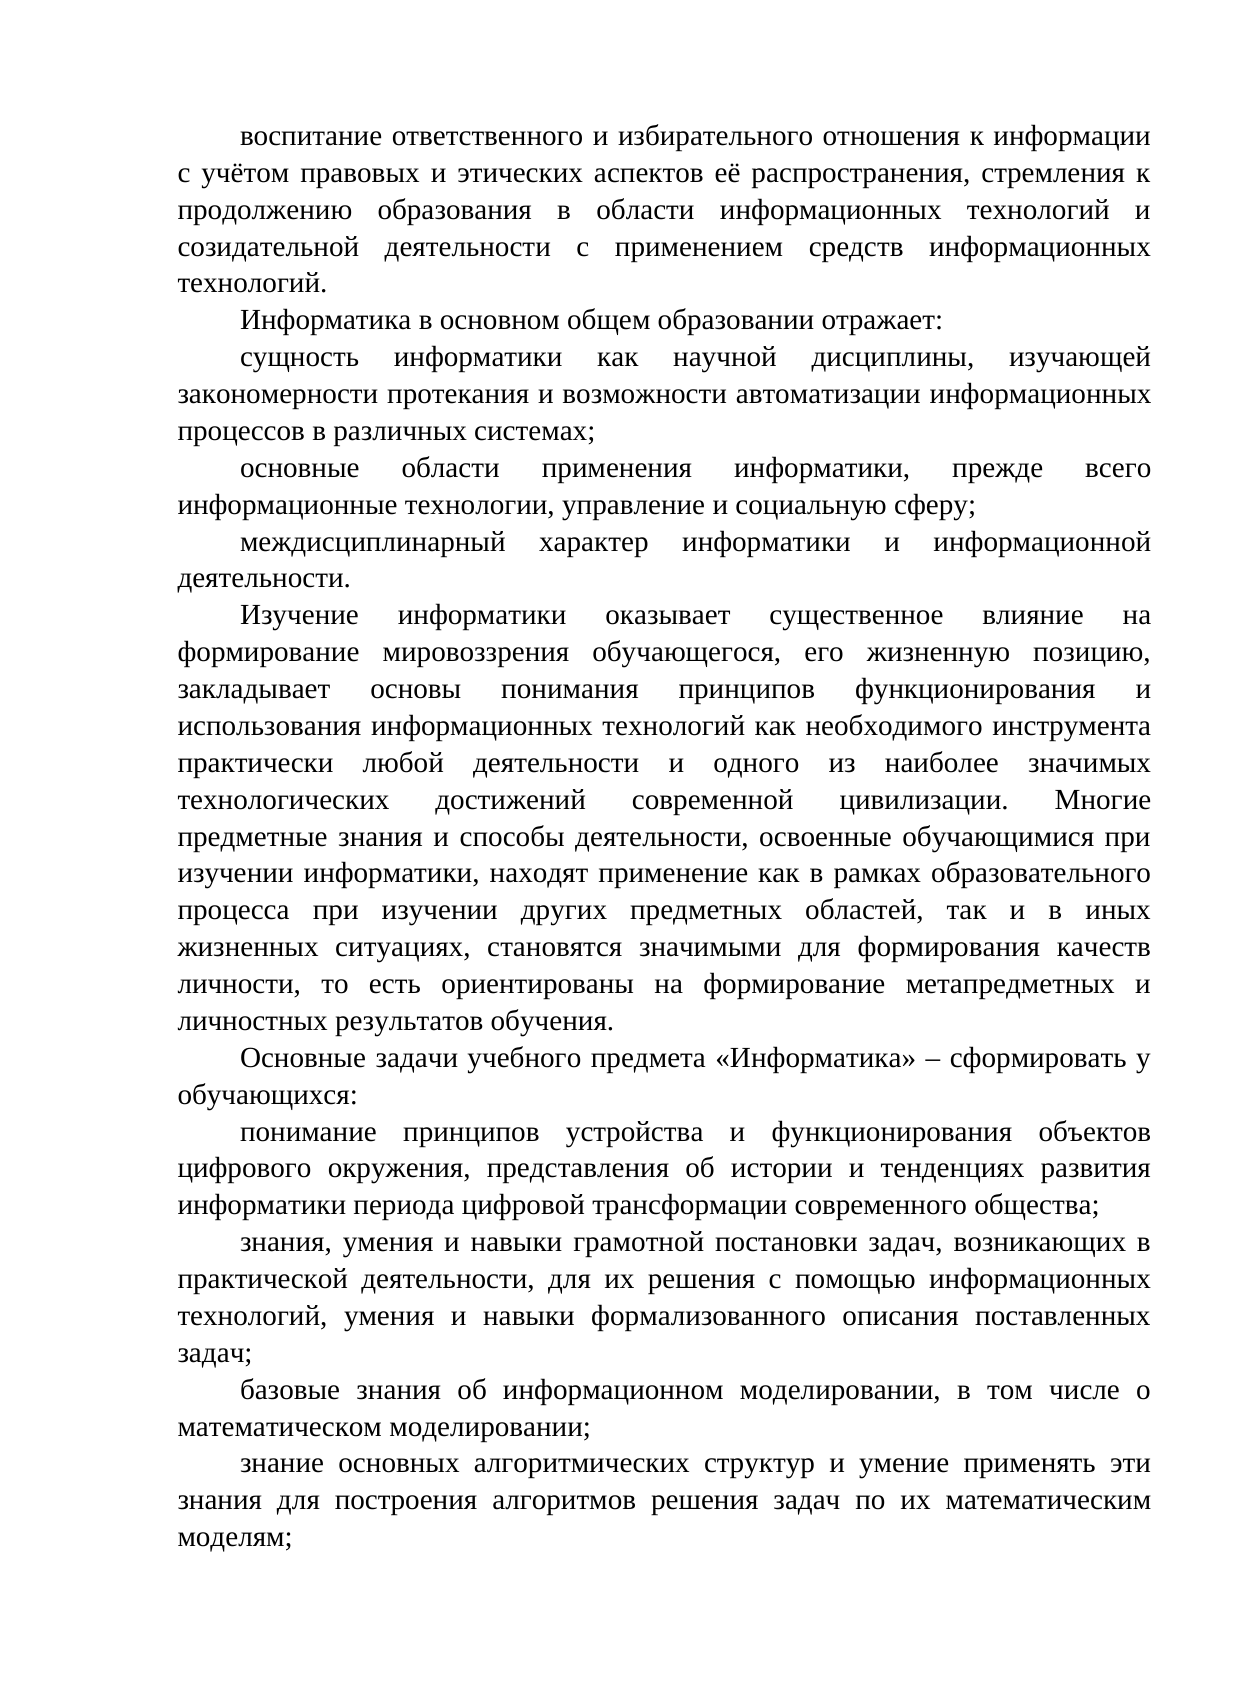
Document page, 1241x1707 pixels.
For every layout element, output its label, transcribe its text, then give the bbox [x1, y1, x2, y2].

text знание основных алгоритмических структур и умение применять эти знания для построения алгоритмов решения задач по их математическим моделям; [177, 1446, 1152, 1553]
text сущность информатики как научной дисциплины, изучающей закономерности протекания и возможности автоматизации информационных процессов в различных системах; [177, 339, 1152, 447]
text междисциплинарный характер информатики и информационной деятельности. [177, 524, 1152, 594]
text понимание принципов устройства и функционирования объектов цифрового окружения, представления об истории и тенденциях развития информатики периода цифровой трансформации современного общества; [177, 1114, 1152, 1221]
text Изучение информатики оказывает существенное влияние на формирование мировоззрения обучающегося, его жизненную позицию, закладывает основы понимания принципов функционирования и использования информационных технологий как необходимого инструмента практически любой деятельности и одного из наиболее значимых технологических достижений современной цивилизации. Многие предметные знания и способы деятельности, освоенные обучающимися при изучении информатики, находят применение как в рамках образовательного процесса при изучении других предметных областей, так и в иных жизненных ситуациях, становятся значимыми для формирования качеств личности, то есть ориентированы на формирование метапредметных и личностных результатов обучения. [177, 597, 1152, 1037]
text базовые знания об информационном моделировании, в том числе о математическом моделировании; [177, 1372, 1152, 1442]
text знания, умения и навыки грамотной постановки задач, возникающих в практической деятельности, для их решения с помощью информационных технологий, умения и навыки формализованного описания поставленных задач; [177, 1224, 1152, 1368]
text Информатика в основном общем образовании отражает: [177, 302, 1152, 336]
text основные области применения информатики, прежде всего информационные технологии, управление и социальную сферу; [177, 450, 1152, 520]
text воспитание ответственного и избирательного отношения к информации с учётом правовых и этических аспектов её распространения, стремления к продолжению образования в области информационных технологий и созидательной деятельности с применением средств информационных технологий. [177, 118, 1152, 299]
text Основные задачи учебного предмета «Информатика» – сформировать у обучающихся: [177, 1040, 1152, 1110]
